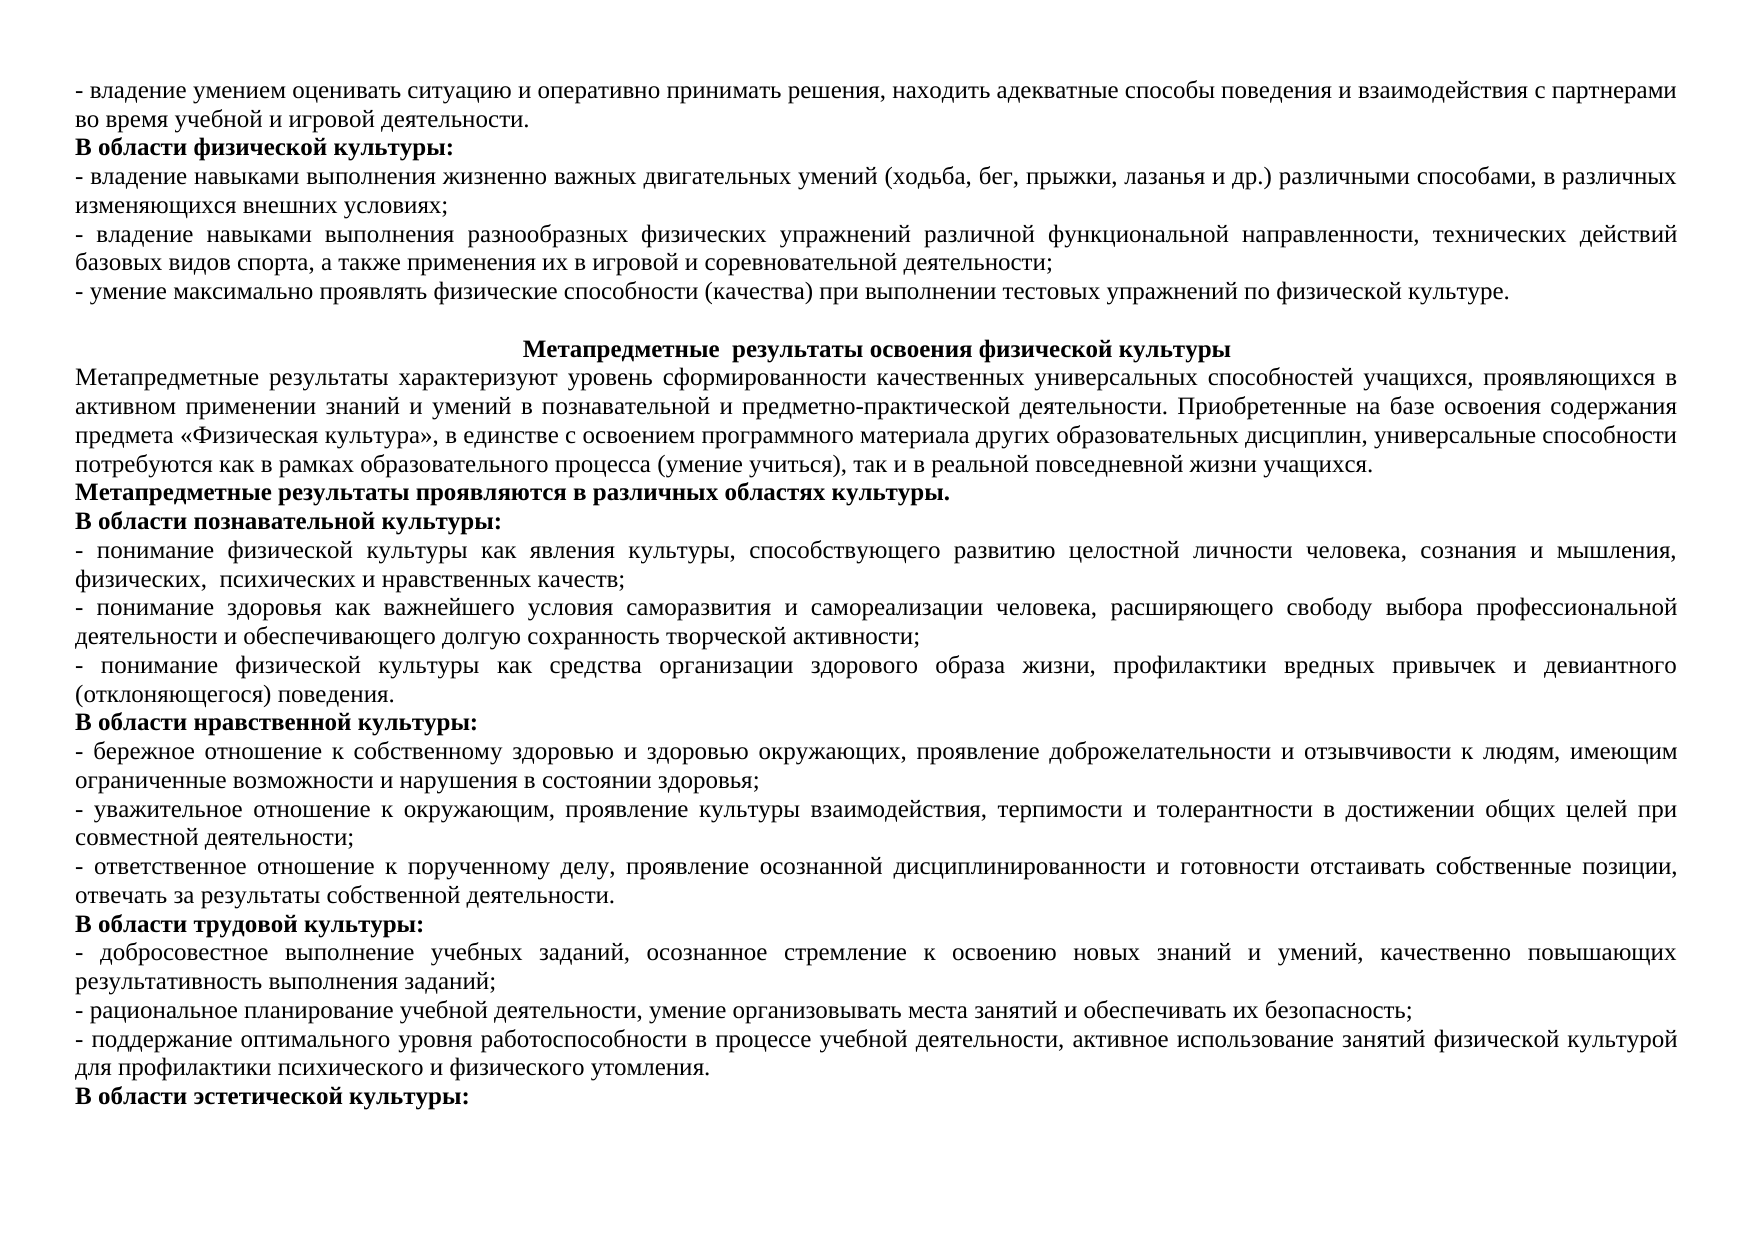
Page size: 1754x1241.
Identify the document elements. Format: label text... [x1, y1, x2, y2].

text - понимание физической культуры как явления культуры, способствующего развитию целостной личности человека, сознания и мышления, физических, психических и нравственных качеств; [75, 535, 1679, 592]
text - добросовестное выполнение учебных заданий, осознанное стремление к освоению новых знаний и умений, качественно повышающих результативность выполнения заданий; [75, 937, 1679, 995]
text - владение навыками выполнения жизненно важных двигательных умений (ходьба, бег, прыжки, лазанья и др.) различными способами, в различных изменяющихся внешних условиях; [75, 161, 1679, 219]
text В области трудовой культуры: [75, 909, 1679, 937]
text - рациональное планирование учебной деятельности, умение организовывать места занятий и обеспечивать их безопасность; [75, 995, 1679, 1024]
text - владение умением оценивать ситуацию и оперативно принимать решения, находить адекватные способы поведения и взаимодействия с партнерами во время учебной и игровой деятельности. [75, 75, 1679, 132]
text Метапредметные результаты проявляются в различных областях культуры. [75, 477, 1679, 506]
text - владение навыками выполнения разнообразных физических упражнений различной функциональной направленности, технических действий базовых видов спорта, а также применения их в игровой и соревновательной деятельности; [75, 219, 1679, 276]
text Метапредметные результаты характеризуют уровень сформированности качественных универсальных способностей учащихся, проявляющихся в активном применении знаний и умений в познавательной и предметно-практической деятельности. Приобретенные на базе освоения содержания предмета «Физическая культура», в единстве с освоением программного материала других образовательных дисциплин, универсальные способности потребуются как в рамках образовательного процесса (умение учиться), так и в реальной повседневной жизни учащихся. [75, 362, 1679, 477]
text В области познавательной культуры: [75, 506, 1679, 535]
text - поддержание оптимального уровня работоспособности в процессе учебной деятельности, активное использование занятий физической культурой для профилактики психического и физического утомления. [75, 1024, 1679, 1081]
text - ответственное отношение к порученному делу, проявление осознанной дисциплинированности и готовности отстаивать собственные позиции, отвечать за результаты собственной деятельности. [75, 851, 1679, 909]
text Метапредметные результаты освоения физической культуры [75, 334, 1679, 362]
text В области физической культуры: [75, 132, 1679, 161]
text - умение максимально проявлять физические способности (качества) при выполнении тестовых упражнений по физической культуре. [75, 276, 1679, 305]
text - уважительное отношение к окружающим, проявление культуры взаимодействия, терпимости и толерантности в достижении общих целей при совместной деятельности; [75, 794, 1679, 851]
text - бережное отношение к собственному здоровью и здоровью окружающих, проявление доброжелательности и отзывчивости к людям, имеющим ограниченные возможности и нарушения в состоянии здоровья; [75, 736, 1679, 794]
text В области нравственной культуры: [75, 707, 1679, 736]
text - понимание здоровья как важнейшего условия саморазвития и самореализации человека, расширяющего свободу выбора профессиональной деятельности и обеспечивающего долгую сохранность творческой активности; [75, 592, 1679, 650]
text В области эстетической культуры: [75, 1081, 1679, 1110]
text - понимание физической культуры как средства организации здорового образа жизни, профилактики вредных привычек и девиантного (отклоняющегося) поведения. [75, 650, 1679, 707]
